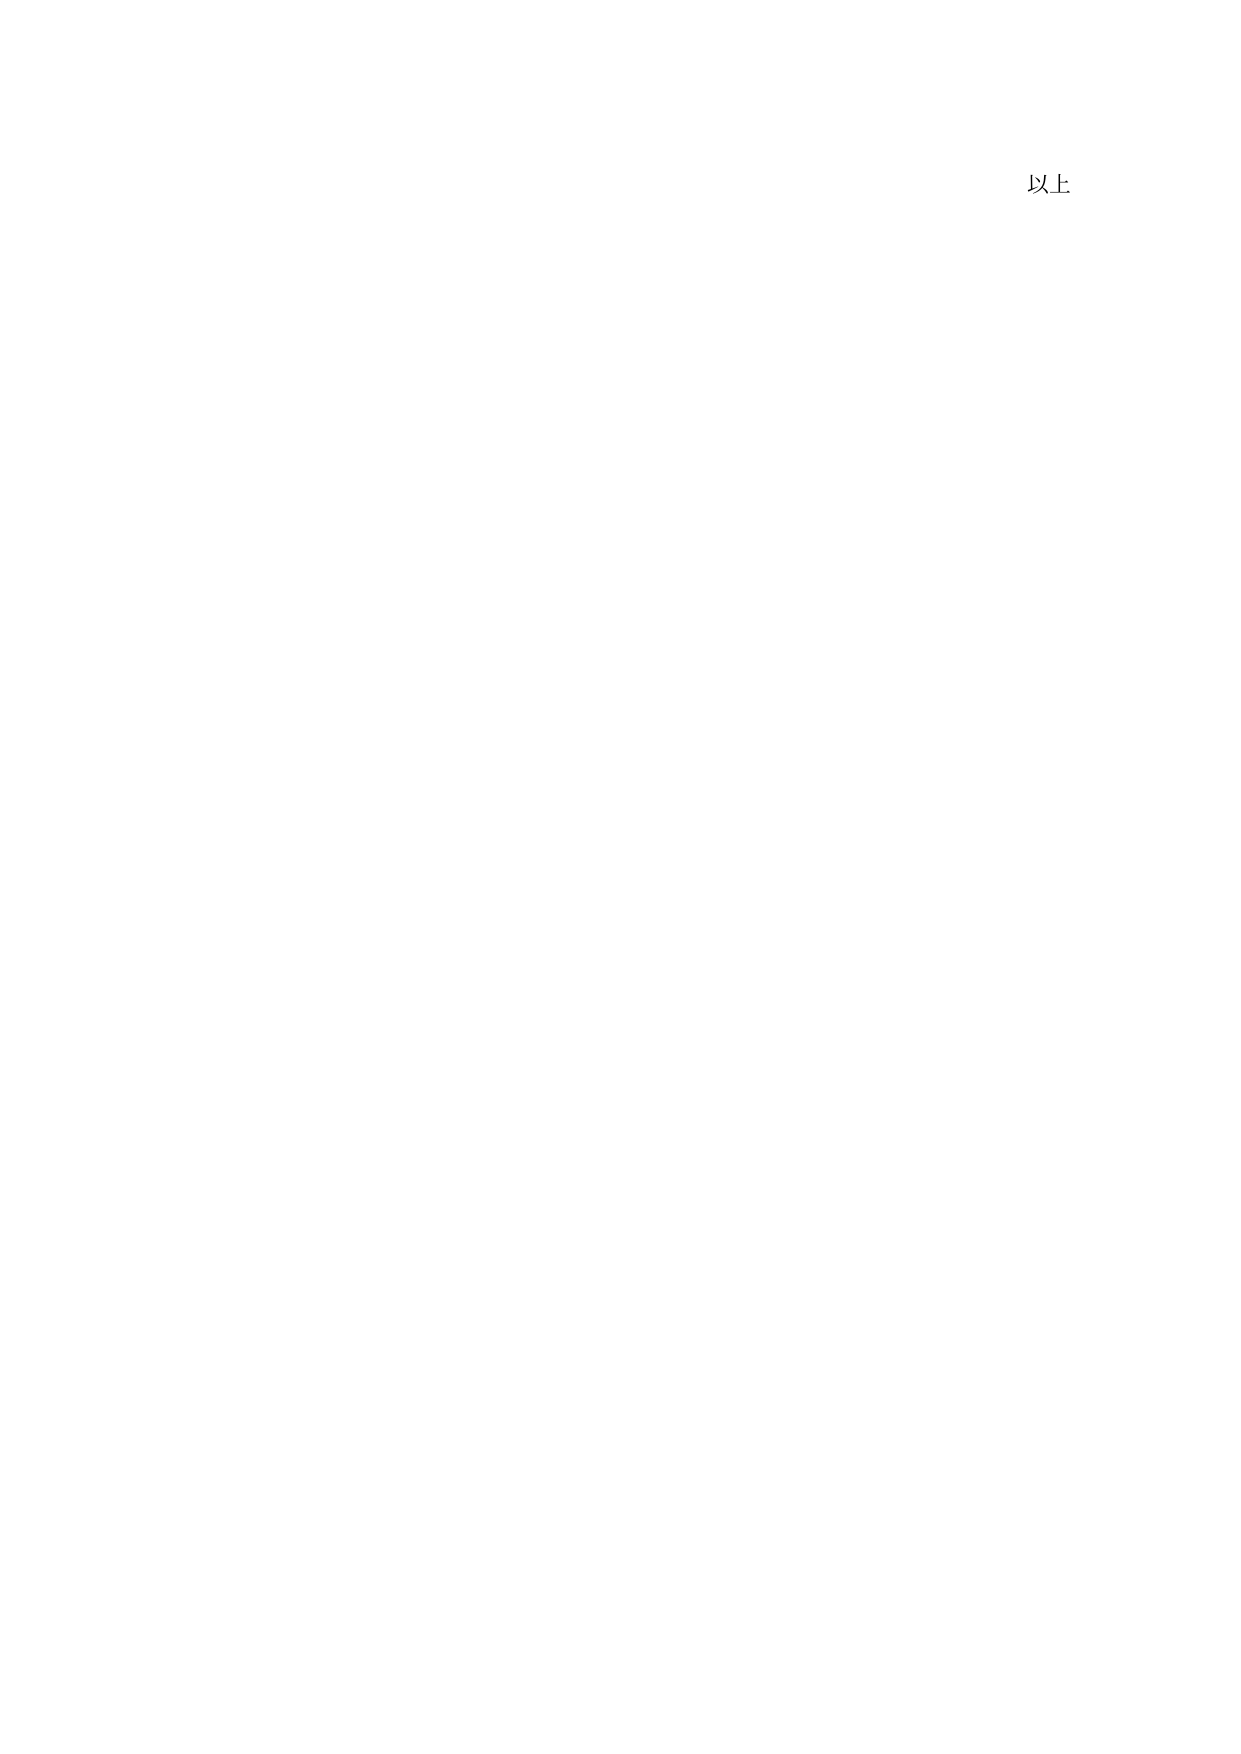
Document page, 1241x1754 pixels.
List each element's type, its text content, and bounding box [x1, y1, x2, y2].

text 以上 [148, 164, 1071, 202]
